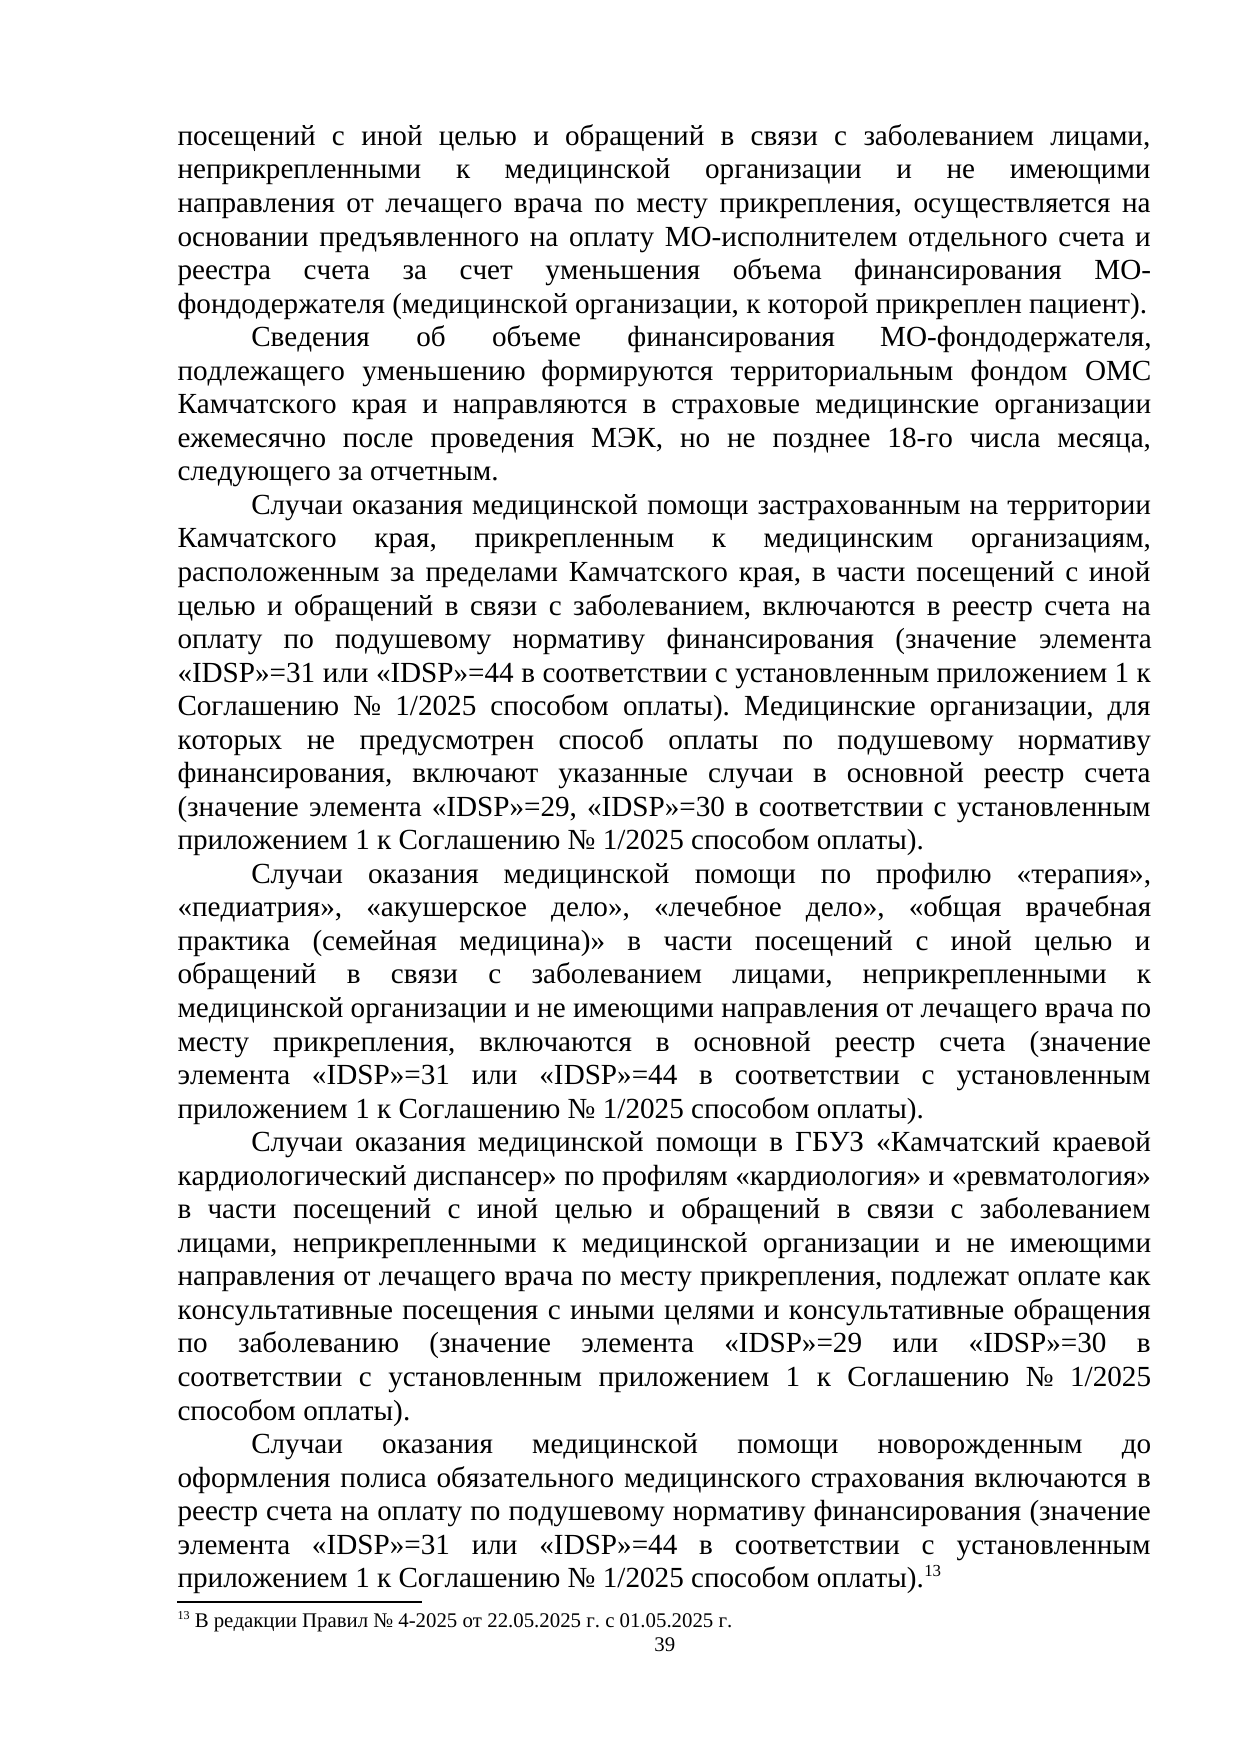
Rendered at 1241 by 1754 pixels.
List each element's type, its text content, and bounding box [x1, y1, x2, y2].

list Случаи оказания медицинской помощи в ГБУЗ «Камчатский краевой кардиологический диспансер» по профилям «кардиология» и «ревматология» в части посещений с иной целью и обращений в связи с заболеванием лицами, неприкрепленными к медицинской организации и не имеющими направления от лечащего врача по месту прикрепления, подлежат оплате как консультативные посещения с иными целями и консультативные обращения по заболеванию (значение элемента «IDSP»=29 или «IDSP»=30 в соответствии с установленным приложением 1 к Соглашению № 1/2025 способом оплаты). [177, 1124, 1152, 1426]
list Случаи оказания медицинской помощи по профилю «терапия», «педиатрия», «акушерское дело», «лечебное дело», «общая врачебная практика (семейная медицина)» в части посещений с иной целью и обращений в связи с заболеванием лицами, неприкрепленными к медицинской организации и не имеющими направления от лечащего врача по месту прикрепления, включаются в основной реестр счета (значение элемента «IDSP»=31 или «IDSP»=44 в соответствии с установленным приложением 1 к Соглашению № 1/2025 способом оплаты). [177, 856, 1152, 1124]
list Сведения об объеме финансирования МО-фондодержателя, подлежащего уменьшению формируются территориальным фондом ОМС Камчатского края и направляются в страховые медицинские организации ежемесячно после проведения МЭК, но не позднее 18-го числа месяца, следующего за отчетным. [177, 319, 1152, 487]
list Случаи оказания медицинской помощи застрахованным на территории Камчатского края, прикрепленным к медицинским организациям, расположенным за пределами Камчатского края, в части посещений с иной целью и обращений в связи с заболеванием, включаются в реестр счета на оплату по подушевому нормативу финансирования (значение элемента «IDSP»=31 или «IDSP»=44 в соответствии с установленным приложением 1 к Соглашению № 1/2025 способом оплаты). Медицинские организации, для которых не предусмотрен способ оплаты по подушевому нормативу финансирования, включают указанные случаи в основной реестр счета (значение элемента «IDSP»=29, «IDSP»=30 в соответствии с установленным приложением 1 к Соглашению № 1/2025 способом оплаты). [177, 487, 1152, 856]
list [177, 118, 1152, 319]
list Случаи оказания медицинской помощи новорожденным до оформления полиса обязательного медицинского страхования включаются в реестр счета на оплату по подушевому нормативу финансирования (значение элемента «IDSP»=31 или «IDSP»=44 в соответствии с установленным приложением 1 к Соглашению № 1/2025 способом оплаты). [177, 1426, 1152, 1594]
